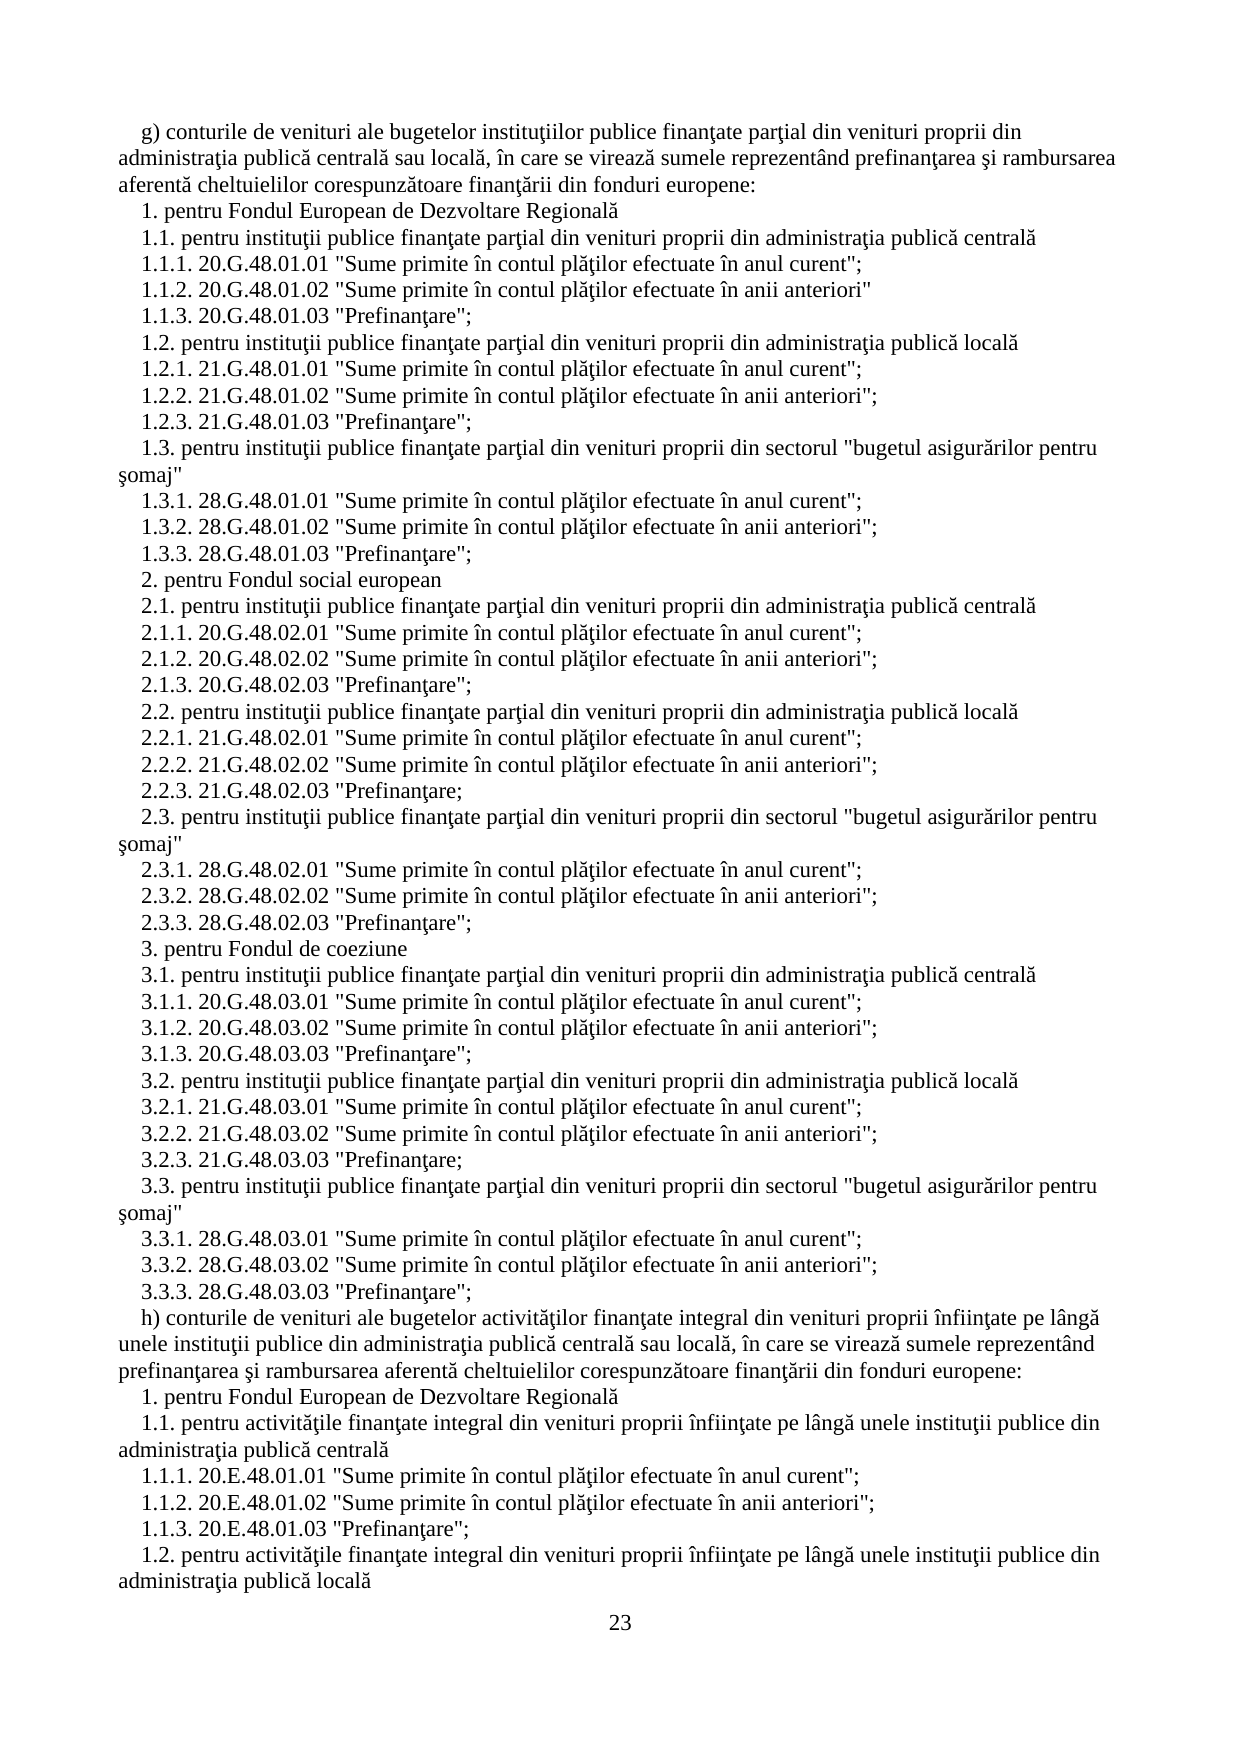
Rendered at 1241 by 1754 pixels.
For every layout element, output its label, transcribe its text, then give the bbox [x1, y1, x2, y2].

text 1.3.3. 28.G.48.01.03 "Prefinanţare"; [118, 540, 1122, 566]
text 1.1.2. 20.G.48.01.02 "Sume primite în contul plăţilor efectuate în anii anteriori" [118, 276, 1122, 303]
text g) conturile de venituri ale bugetelor instituţiilor publice finanţate parţial din venituri proprii din administraţia publică centrală sau locală, în care se virează sumele reprezentând prefinanţarea şi rambursarea aferentă cheltuielilor corespunzătoare finanţării din fonduri europene: [118, 118, 1122, 197]
text 1.1.2. 20.E.48.01.02 "Sume primite în contul plăţilor efectuate în anii anteriori"; [118, 1488, 1122, 1515]
text 1.2. pentru instituţii publice finanţate parţial din venituri proprii din administraţia publică locală [118, 329, 1122, 355]
text 3.2.3. 21.G.48.03.03 "Prefinanţare; [118, 1146, 1122, 1172]
text 1.2.3. 21.G.48.01.03 "Prefinanţare"; [118, 408, 1122, 434]
text 3.1.1. 20.G.48.03.01 "Sume primite în contul plăţilor efectuate în anul curent"; [118, 988, 1122, 1014]
text 3. pentru Fondul de coeziune [118, 935, 1122, 961]
text 1.3.2. 28.G.48.01.02 "Sume primite în contul plăţilor efectuate în anii anteriori"; [118, 513, 1122, 540]
text h) conturile de venituri ale bugetelor activităţilor finanţate integral din venituri proprii înfiinţate pe lângă unele instituţii publice din administraţia publică centrală sau locală, în care se virează sumele reprezentând prefinanţarea şi rambursarea aferentă cheltuielilor corespunzătoare finanţării din fonduri europene: [118, 1304, 1122, 1383]
text 2.3.3. 28.G.48.02.03 "Prefinanţare"; [118, 909, 1122, 935]
text 2. pentru Fondul social european [118, 566, 1122, 592]
text 3.3. pentru instituţii publice finanţate parţial din venituri proprii din sectorul "bugetul asigurărilor pentru şomaj" [118, 1172, 1122, 1225]
text 2.2. pentru instituţii publice finanţate parţial din venituri proprii din administraţia publică locală [118, 698, 1122, 724]
text 1.2.1. 21.G.48.01.01 "Sume primite în contul plăţilor efectuate în anul curent"; [118, 355, 1122, 382]
text 1.3.1. 28.G.48.01.01 "Sume primite în contul plăţilor efectuate în anul curent"; [118, 487, 1122, 513]
text 2.1. pentru instituţii publice finanţate parţial din venituri proprii din administraţia publică centrală [118, 592, 1122, 619]
text 2.3. pentru instituţii publice finanţate parţial din venituri proprii din sectorul "bugetul asigurărilor pentru şomaj" [118, 803, 1122, 856]
text 2.2.2. 21.G.48.02.02 "Sume primite în contul plăţilor efectuate în anii anteriori"; [118, 751, 1122, 777]
text 2.2.3. 21.G.48.02.03 "Prefinanţare; [118, 777, 1122, 803]
text 1.1.3. 20.G.48.01.03 "Prefinanţare"; [118, 303, 1122, 329]
text 3.2.1. 21.G.48.03.01 "Sume primite în contul plăţilor efectuate în anul curent"; [118, 1093, 1122, 1119]
text 1. pentru Fondul European de Dezvoltare Regională [118, 1383, 1122, 1409]
text 1.2.2. 21.G.48.01.02 "Sume primite în contul plăţilor efectuate în anii anteriori"; [118, 382, 1122, 408]
text 3.1.3. 20.G.48.03.03 "Prefinanţare"; [118, 1041, 1122, 1067]
text 3.3.1. 28.G.48.03.01 "Sume primite în contul plăţilor efectuate în anul curent"; [118, 1225, 1122, 1251]
text 2.1.1. 20.G.48.02.01 "Sume primite în contul plăţilor efectuate în anul curent"; [118, 619, 1122, 645]
text 2.2.1. 21.G.48.02.01 "Sume primite în contul plăţilor efectuate în anul curent"; [118, 724, 1122, 751]
text 1.3. pentru instituţii publice finanţate parţial din venituri proprii din sectorul "bugetul asigurărilor pentru şomaj" [118, 434, 1122, 487]
text 1.2. pentru activităţile finanţate integral din venituri proprii înfiinţate pe lângă unele instituţii publice din administraţia publică locală [118, 1541, 1122, 1594]
text 1.1.1. 20.G.48.01.01 "Sume primite în contul plăţilor efectuate în anul curent"; [118, 250, 1122, 276]
text 1.1.3. 20.E.48.01.03 "Prefinanţare"; [118, 1515, 1122, 1541]
text 2.3.2. 28.G.48.02.02 "Sume primite în contul plăţilor efectuate în anii anteriori"; [118, 882, 1122, 909]
text 3.3.2. 28.G.48.03.02 "Sume primite în contul plăţilor efectuate în anii anteriori"; [118, 1251, 1122, 1278]
text 2.3.1. 28.G.48.02.01 "Sume primite în contul plăţilor efectuate în anul curent"; [118, 856, 1122, 882]
text 3.1.2. 20.G.48.03.02 "Sume primite în contul plăţilor efectuate în anii anteriori"; [118, 1014, 1122, 1041]
text 3.3.3. 28.G.48.03.03 "Prefinanţare"; [118, 1278, 1122, 1304]
text 3.2. pentru instituţii publice finanţate parţial din venituri proprii din administraţia publică locală [118, 1067, 1122, 1093]
text 1.1. pentru instituţii publice finanţate parţial din venituri proprii din administraţia publică centrală [118, 223, 1122, 250]
text 1.1. pentru activităţile finanţate integral din venituri proprii înfiinţate pe lângă unele instituţii publice din administraţia publică centrală [118, 1409, 1122, 1462]
text 2.1.3. 20.G.48.02.03 "Prefinanţare"; [118, 672, 1122, 698]
text 1.1.1. 20.E.48.01.01 "Sume primite în contul plăţilor efectuate în anul curent"; [118, 1462, 1122, 1488]
text 2.1.2. 20.G.48.02.02 "Sume primite în contul plăţilor efectuate în anii anteriori"; [118, 645, 1122, 672]
text 1. pentru Fondul European de Dezvoltare Regională [118, 197, 1122, 223]
text 3.1. pentru instituţii publice finanţate parţial din venituri proprii din administraţia publică centrală [118, 961, 1122, 988]
text 3.2.2. 21.G.48.03.02 "Sume primite în contul plăţilor efectuate în anii anteriori"; [118, 1119, 1122, 1146]
